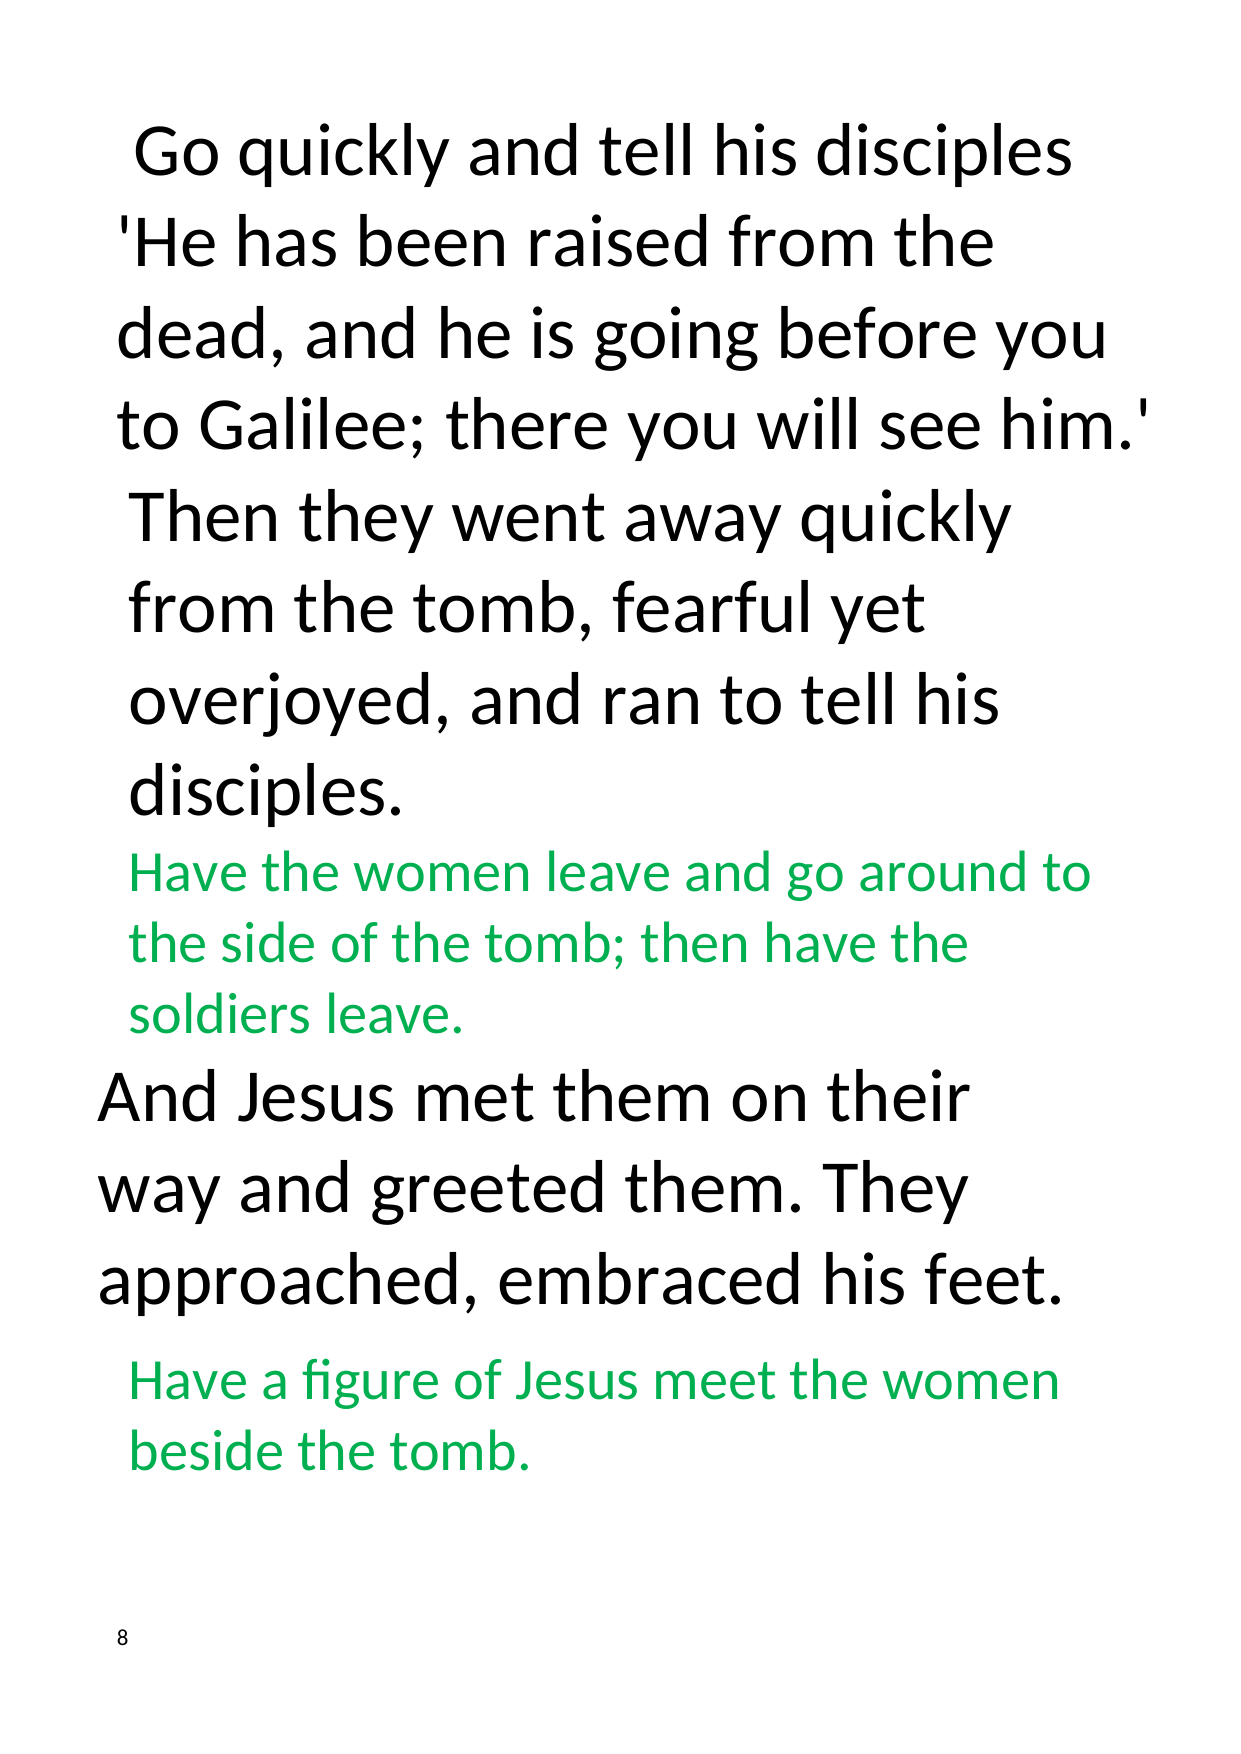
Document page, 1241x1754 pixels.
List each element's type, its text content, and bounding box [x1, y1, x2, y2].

text Go quickly and tell his disciples 'He has been raised from the dead, and he is going before you to Galilee; there you will see him.' [117, 102, 1158, 468]
text Have the women leave and go around to the side of the tomb; then have the soldiers leave. [128, 834, 1158, 1048]
text Then they went away quickly from the tomb, fearful yet overjoyed, and ran to tell his disciples. [128, 468, 1158, 834]
text Have a figure of Jesus meet the women beside the tomb. [128, 1342, 1158, 1485]
text And Jesus met them on their way and greeted them. They approached, embraced his feet. [98, 1048, 1078, 1323]
